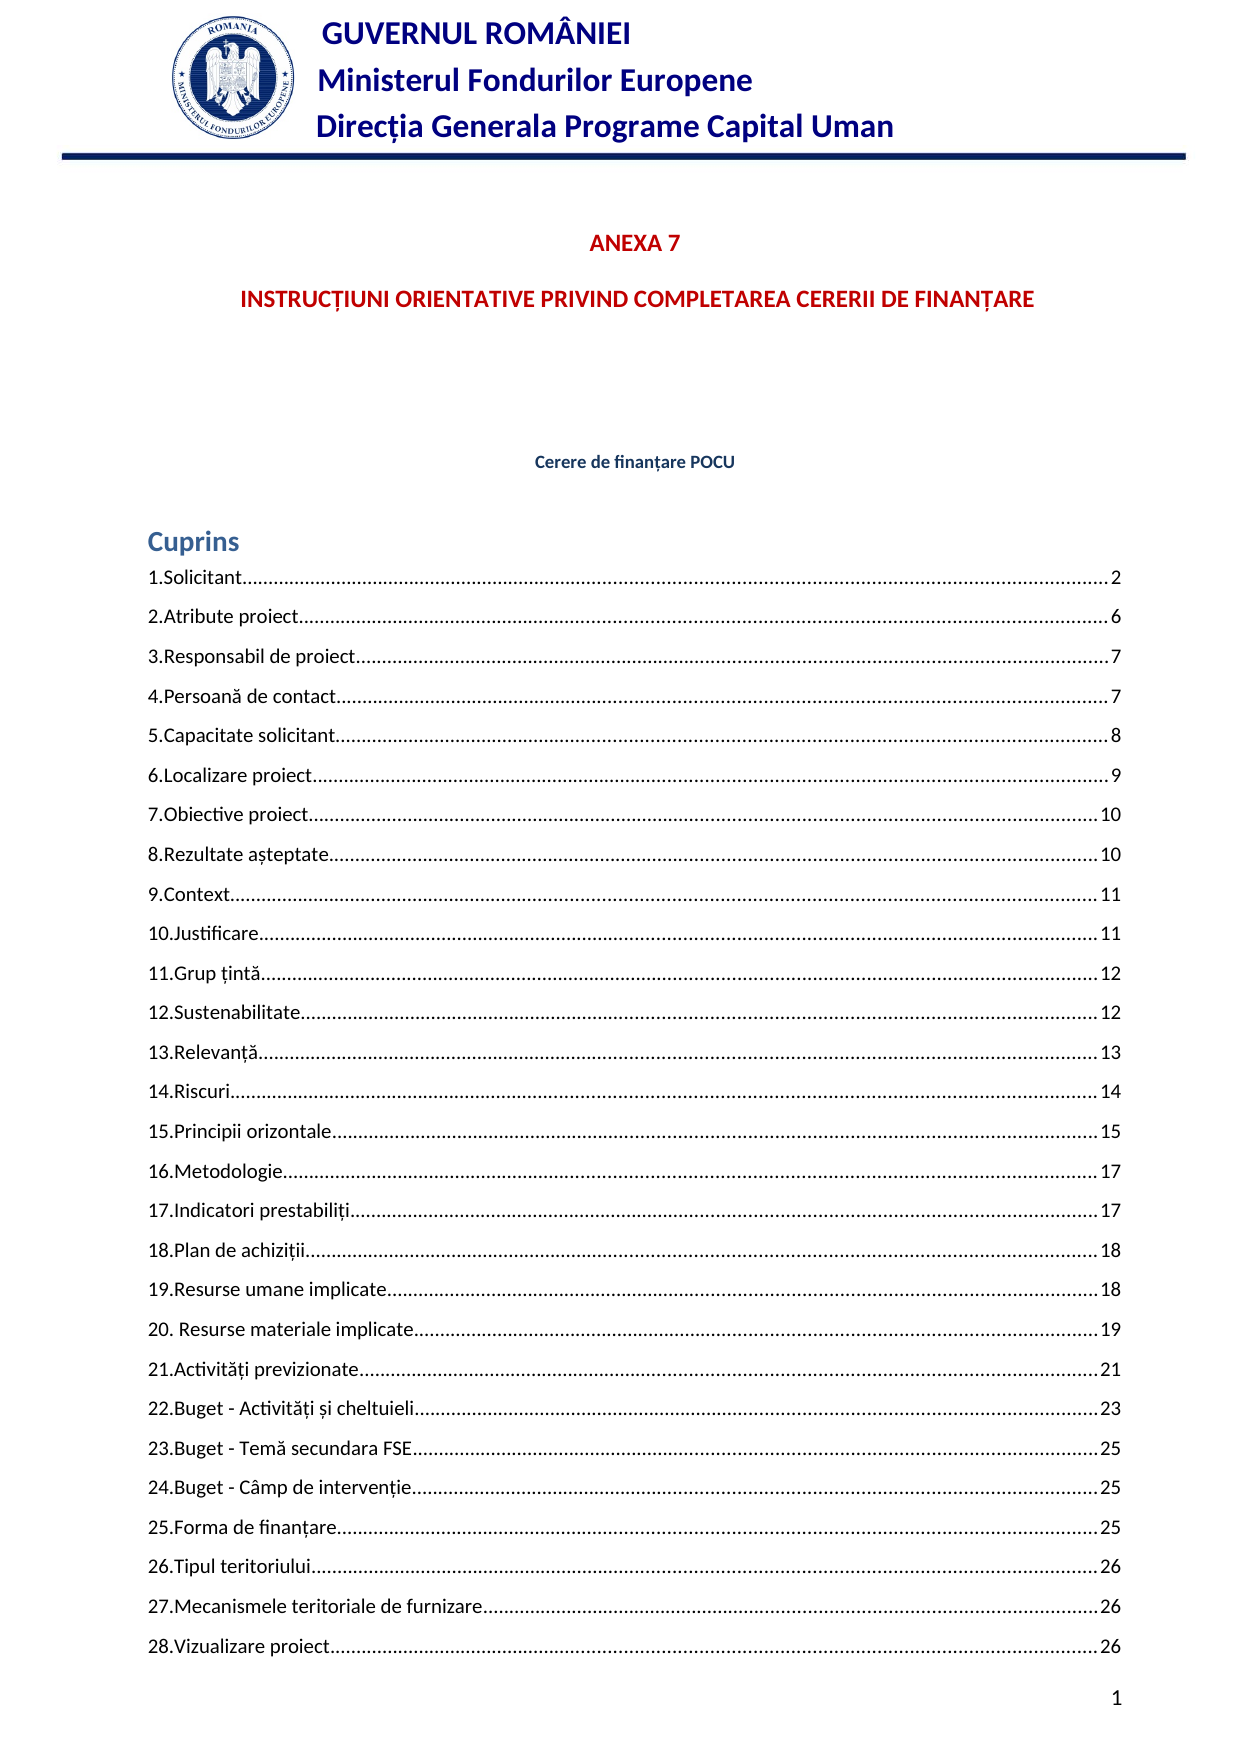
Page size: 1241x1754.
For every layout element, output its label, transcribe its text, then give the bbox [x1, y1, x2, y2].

text INSTRUCȚIUNI ORIENTATIVE PRIVIND COMPLETAREA CERERII DE FINANȚARE [148, 283, 1122, 313]
picture [31, 145, 1210, 173]
text ANEXA 7 [148, 227, 1122, 257]
text Cerere de finanțare POCU [148, 450, 1122, 473]
picture [171, 13, 296, 141]
